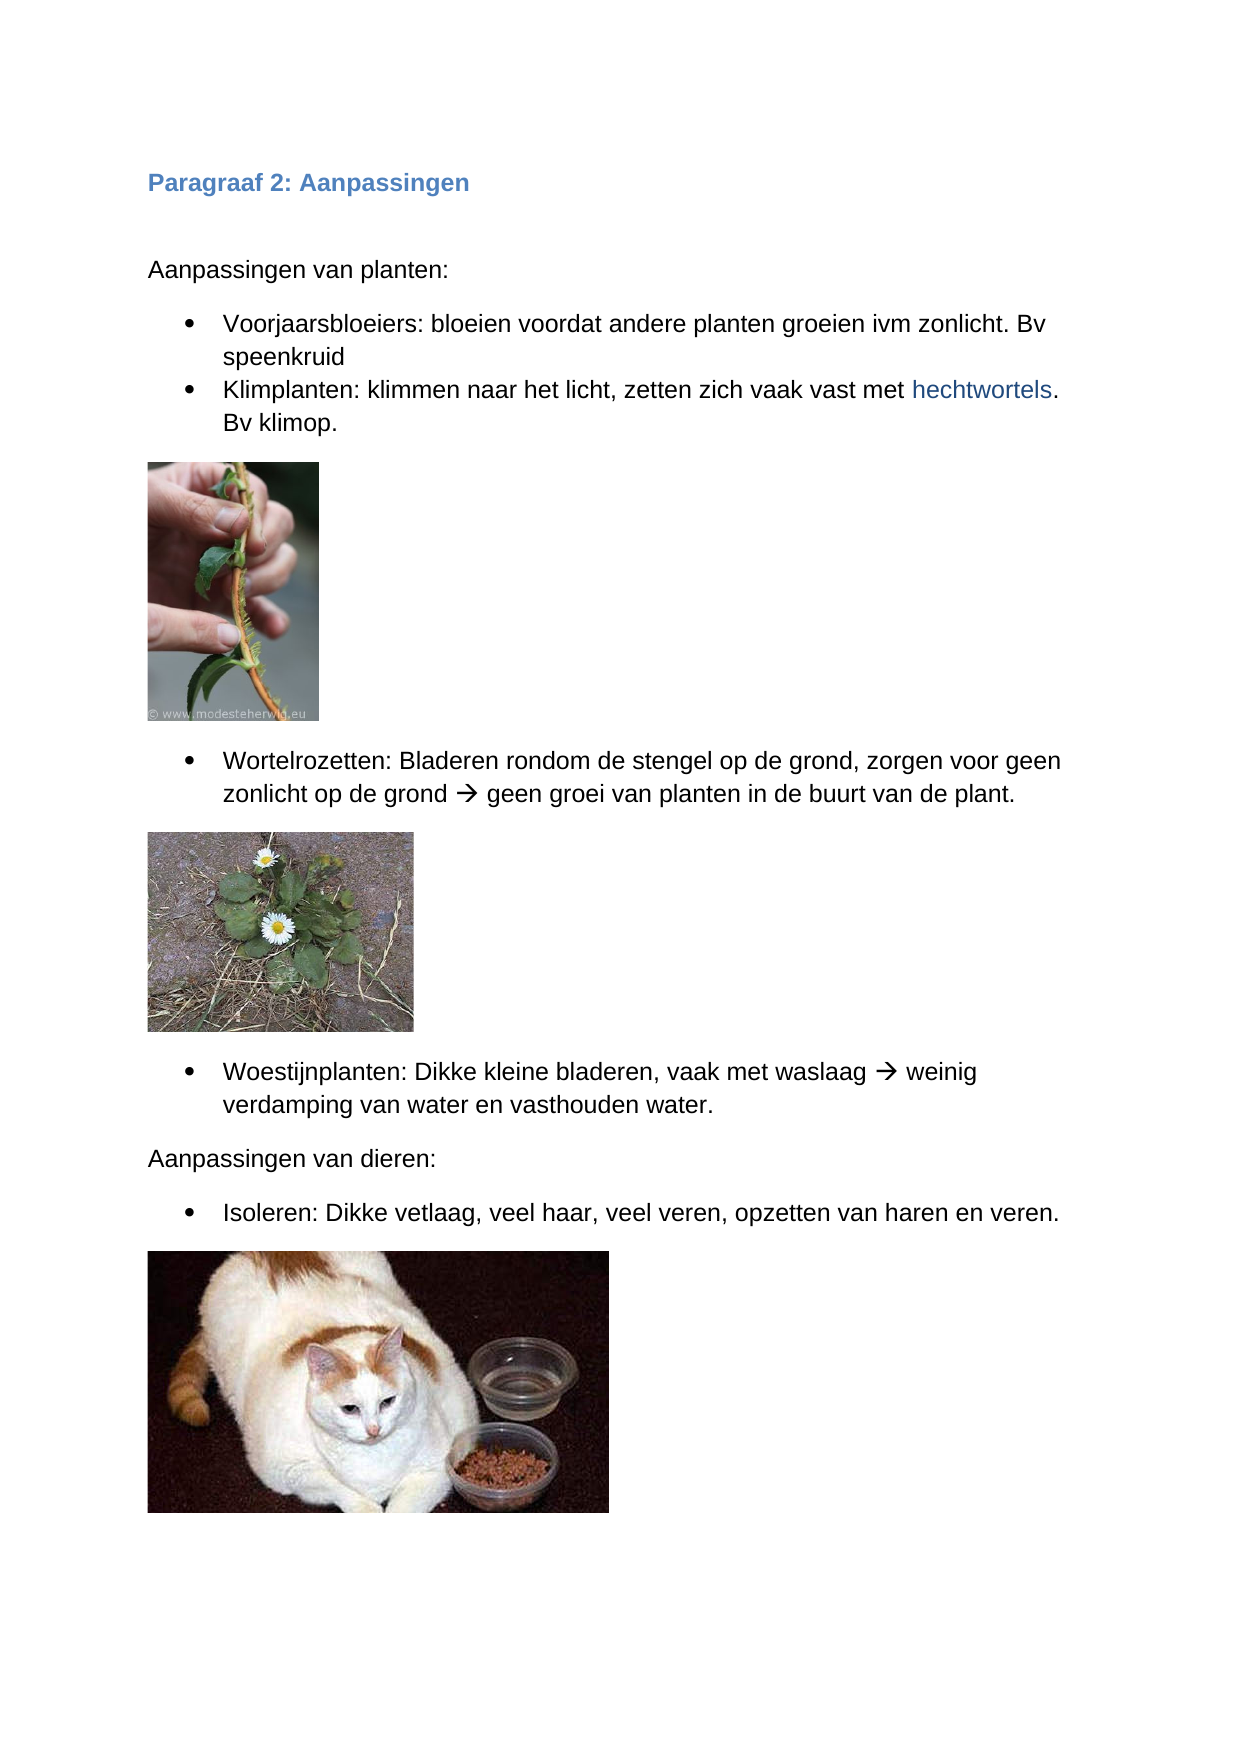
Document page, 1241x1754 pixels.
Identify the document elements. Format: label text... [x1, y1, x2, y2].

list Isoleren: Dikke vetlaag, veel haar, veel veren, opzetten van haren en veren. [185, 1198, 1093, 1227]
picture [147, 462, 319, 721]
list Voorjaarsbloeiers: bloeien voordat andere planten groeien ivm zonlicht. Bv speenkruid [185, 309, 1093, 371]
list Klimplanten: klimmen naar het licht, zetten zich vaak vast met hechtwortels. Bv klimop. [185, 375, 1093, 437]
text Aanpassingen van planten: [148, 255, 1093, 284]
picture [147, 1251, 609, 1513]
list Wortelrozetten: Bladeren rondom de stengel op de grond, zorgen voor geen zonlicht op de grond geen groei van planten in de buurt van de plant. [185, 746, 1093, 808]
list Woestijnplanten: Dikke kleine bladeren, vaak met waslaag weinig verdamping van water en vasthouden water. [185, 1057, 1093, 1119]
picture [147, 832, 414, 1032]
text Aanpassingen van dieren: [148, 1144, 1093, 1173]
subtitle Paragraaf 2: Aanpassingen [148, 168, 1093, 197]
